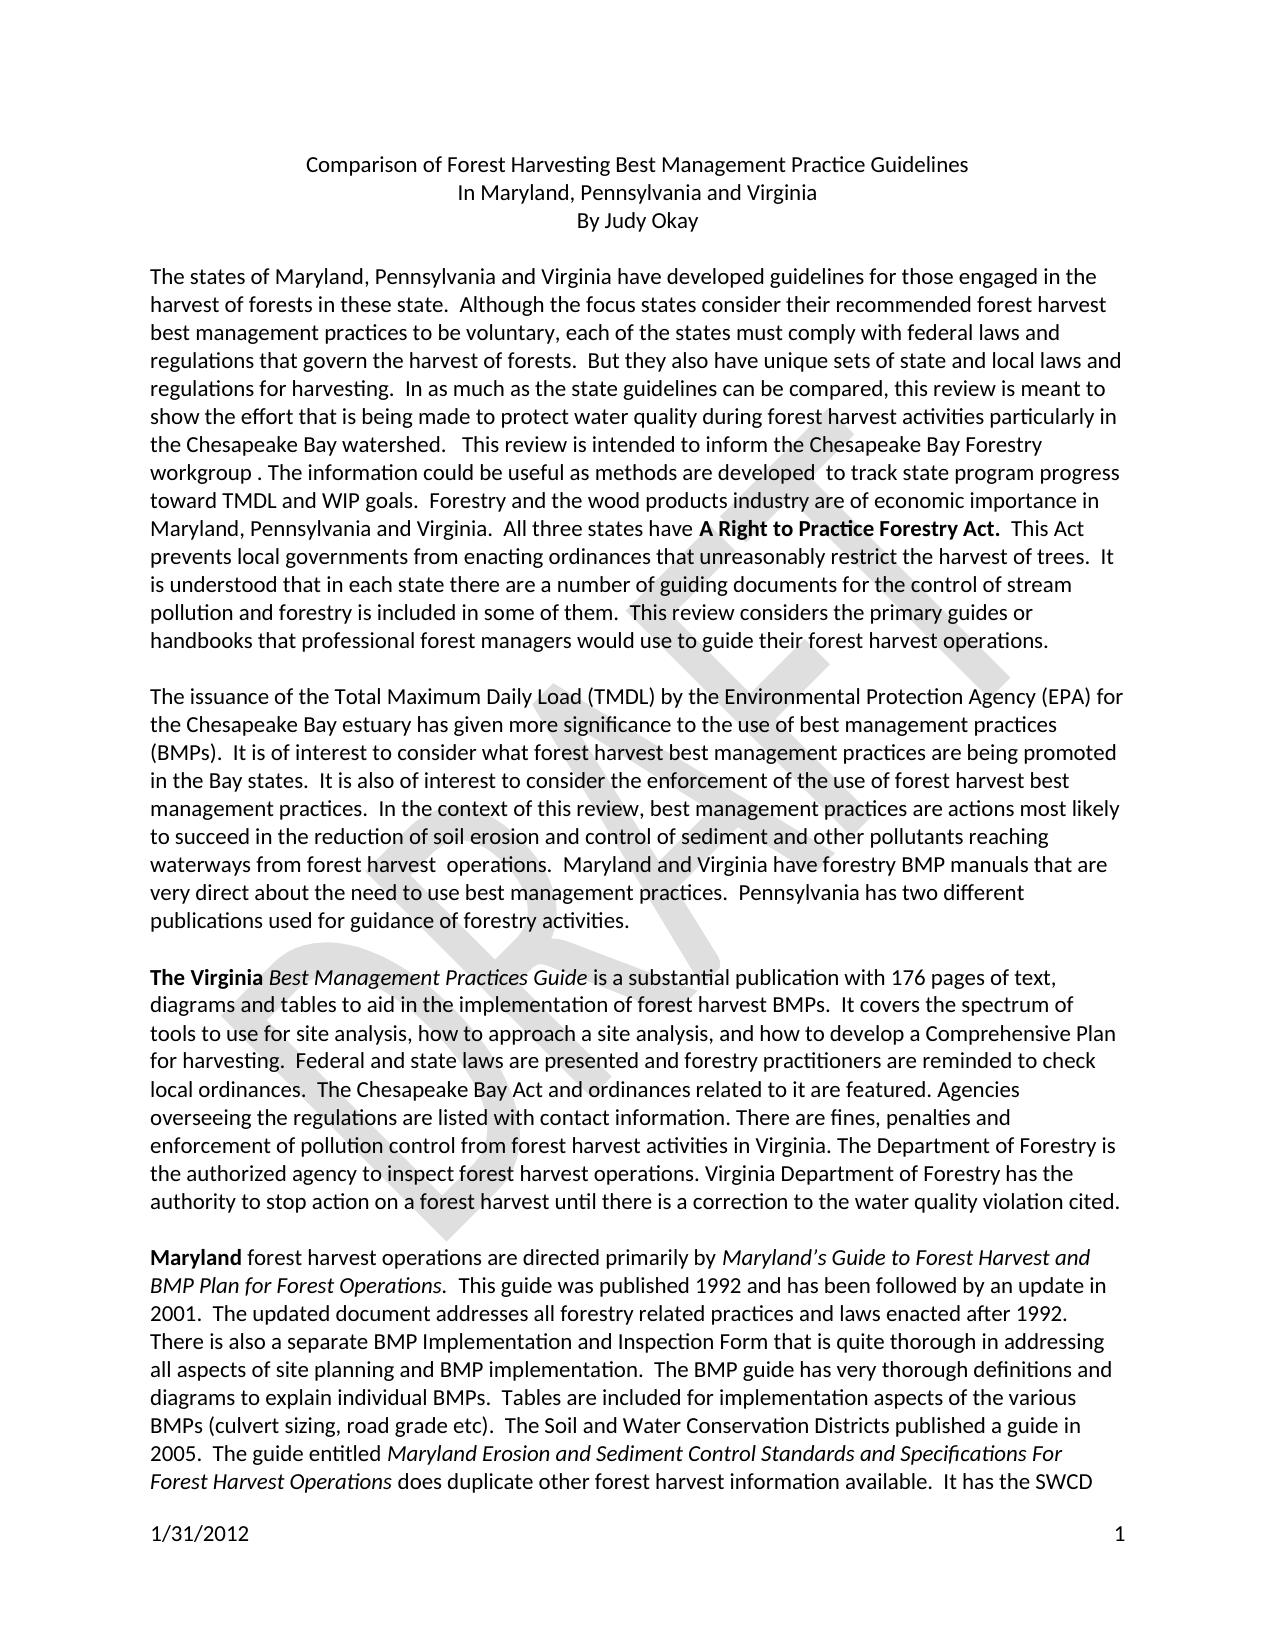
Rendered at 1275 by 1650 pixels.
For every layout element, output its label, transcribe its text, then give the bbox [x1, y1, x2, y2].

text In Maryland, Pennsylvania and Virginia [150, 178, 1125, 206]
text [150, 1243, 1125, 1495]
text The Virginia Best Management Practices Guide is a substantial publication with 176 pages of text, diagrams and tables to aid in the implementation of forest harvest BMPs. It covers the spectrum of tools to use for site analysis, how to approach a site analysis, and how to develop a Comprehensive Plan for harvesting. Federal and state laws are presented and forestry practitioners are reminded to check local ordinances. The Chesapeake Bay Act and ordinances related to it are featured. Agencies overseeing the regulations are listed with contact information. There are fines, penalties and enforcement of pollution control from forest harvest activities in Virginia. The Department of Forestry is the authorized agency to inspect forest harvest operations. Virginia Department of Forestry has the authority to stop action on a forest harvest until there is a correction to the water quality violation cited. [150, 963, 1125, 1215]
text Comparison of Forest Harvesting Best Management Practice Guidelines [150, 150, 1125, 178]
text By Judy Okay [150, 206, 1125, 234]
text The states of Maryland, Pennsylvania and Virginia have developed guidelines for those engaged in the harvest of forests in these state. Although the focus states consider their recommended forest harvest best management practices to be voluntary, each of the states must comply with federal laws and regulations that govern the harvest of forests. But they also have unique sets of state and local laws and regulations for harvesting. In as much as the state guidelines can be compared, this review is meant to show the effort that is being made to protect water quality during forest harvest activities particularly in the Chesapeake Bay watershed. This review is intended to inform the Chesapeake Bay Forestry workgroup . The information could be useful as methods are developed to track state program progress toward TMDL and WIP goals. Forestry and the wood products industry are of economic importance in Maryland, Pennsylvania and Virginia. All three states have A Right to Practice Forestry Act. This Act prevents local governments from enacting ordinances that unreasonably restrict the harvest of trees. It is understood that in each state there are a number of guiding documents for the control of stream pollution and forestry is included in some of them. This review considers the primary guides or handbooks that professional forest managers would use to guide their forest harvest operations. [150, 262, 1125, 654]
text The issuance of the Total Maximum Daily Load (TMDL) by the Environmental Protection Agency (EPA) for the Chesapeake Bay estuary has given more significance to the use of best management practices (BMPs). It is of interest to consider what forest harvest best management practices are being promoted in the Bay states. It is also of interest to consider the enforcement of the use of forest harvest best management practices. In the context of this review, best management practices are actions most likely to succeed in the reduction of soil erosion and control of sediment and other pollutants reaching waterways from forest harvest operations. Maryland and Virginia have forestry BMP manuals that are very direct about the need to use best management practices. Pennsylvania has two different publications used for guidance of forestry activities. [150, 682, 1125, 934]
